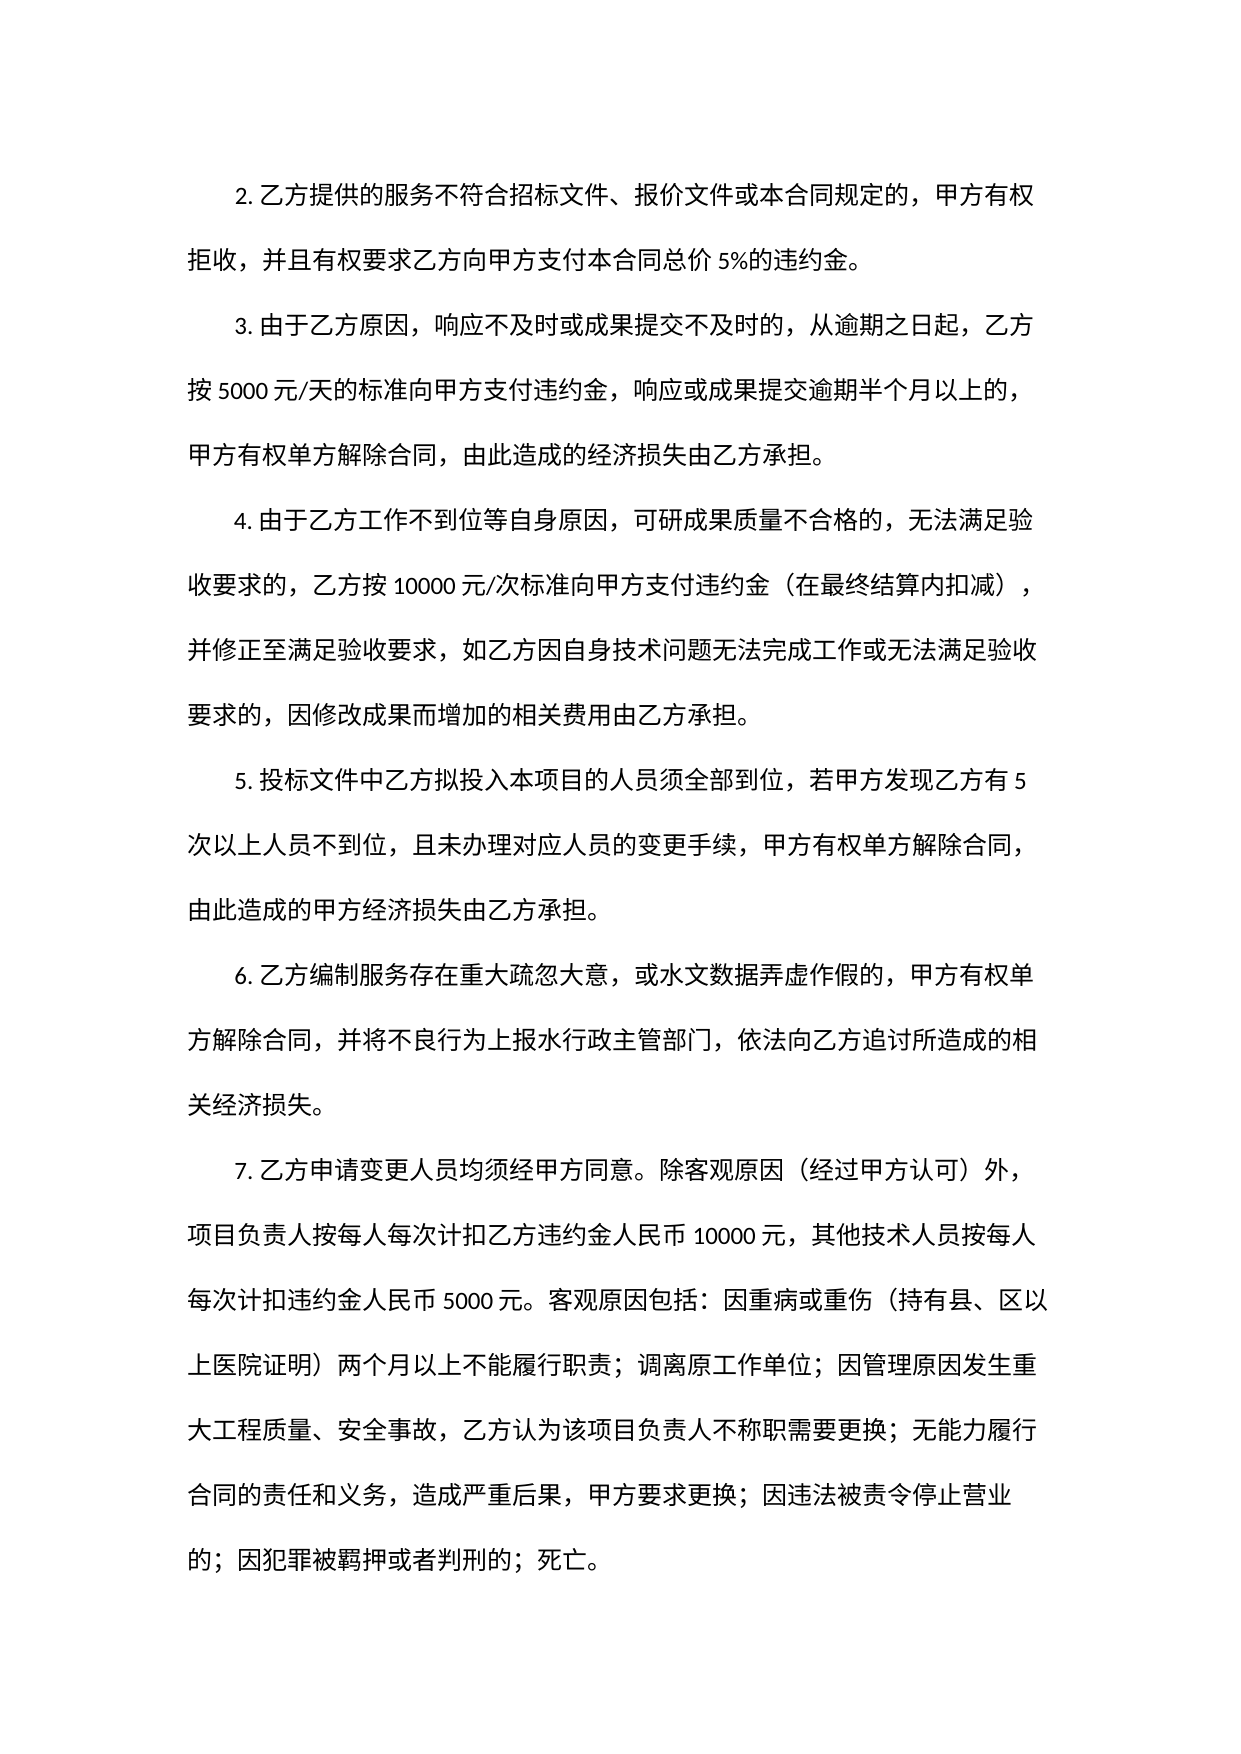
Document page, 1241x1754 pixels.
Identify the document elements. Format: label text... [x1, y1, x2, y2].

text 3. 由于乙方原因，响应不及时或成果提交不及时的，从逾期之日起，乙方按5000元/天的标准向甲方支付违约金，响应或成果提交逾期半个月以上的，甲方有权单方解除合同，由此造成的经济损失由乙方承担。 [187, 292, 1053, 487]
text 7. 乙方申请变更人员均须经甲方同意。除客观原因（经过甲方认可）外，项目负责人按每人每次计扣乙方违约金人民币10000元，其他技术人员按每人每次计扣违约金人民币5000元。客观原因包括：因重病或重伤（持有县、区以上医院证明）两个月以上不能履行职责；调离原工作单位；因管理原因发生重大工程质量、安全事故，乙方认为该项目负责人不称职需要更换；无能力履行合同的责任和义务，造成严重后果，甲方要求更换；因违法被责令停止营业的；因犯罪被羁押或者判刑的；死亡。 [187, 1137, 1053, 1592]
text 6. 乙方编制服务存在重大疏忽大意，或水文数据弄虚作假的，甲方有权单方解除合同，并将不良行为上报水行政主管部门，依法向乙方追讨所造成的相关经济损失。 [187, 942, 1053, 1137]
text 4. 由于乙方工作不到位等自身原因，可研成果质量不合格的，无法满足验收要求的，乙方按10000元/次标准向甲方支付违约金（在最终结算内扣减），并修正至满足验收要求，如乙方因自身技术问题无法完成工作或无法满足验收要求的，因修改成果而增加的相关费用由乙方承担。 [187, 487, 1053, 747]
text 2. 乙方提供的服务不符合招标文件、报价文件或本合同规定的，甲方有权拒收，并且有权要求乙方向甲方支付本合同总价5%的违约金。 [187, 162, 1053, 292]
text 5. 投标文件中乙方拟投入本项目的人员须全部到位，若甲方发现乙方有5次以上人员不到位，且未办理对应人员的变更手续，甲方有权单方解除合同，由此造成的甲方经济损失由乙方承担。 [187, 747, 1053, 942]
